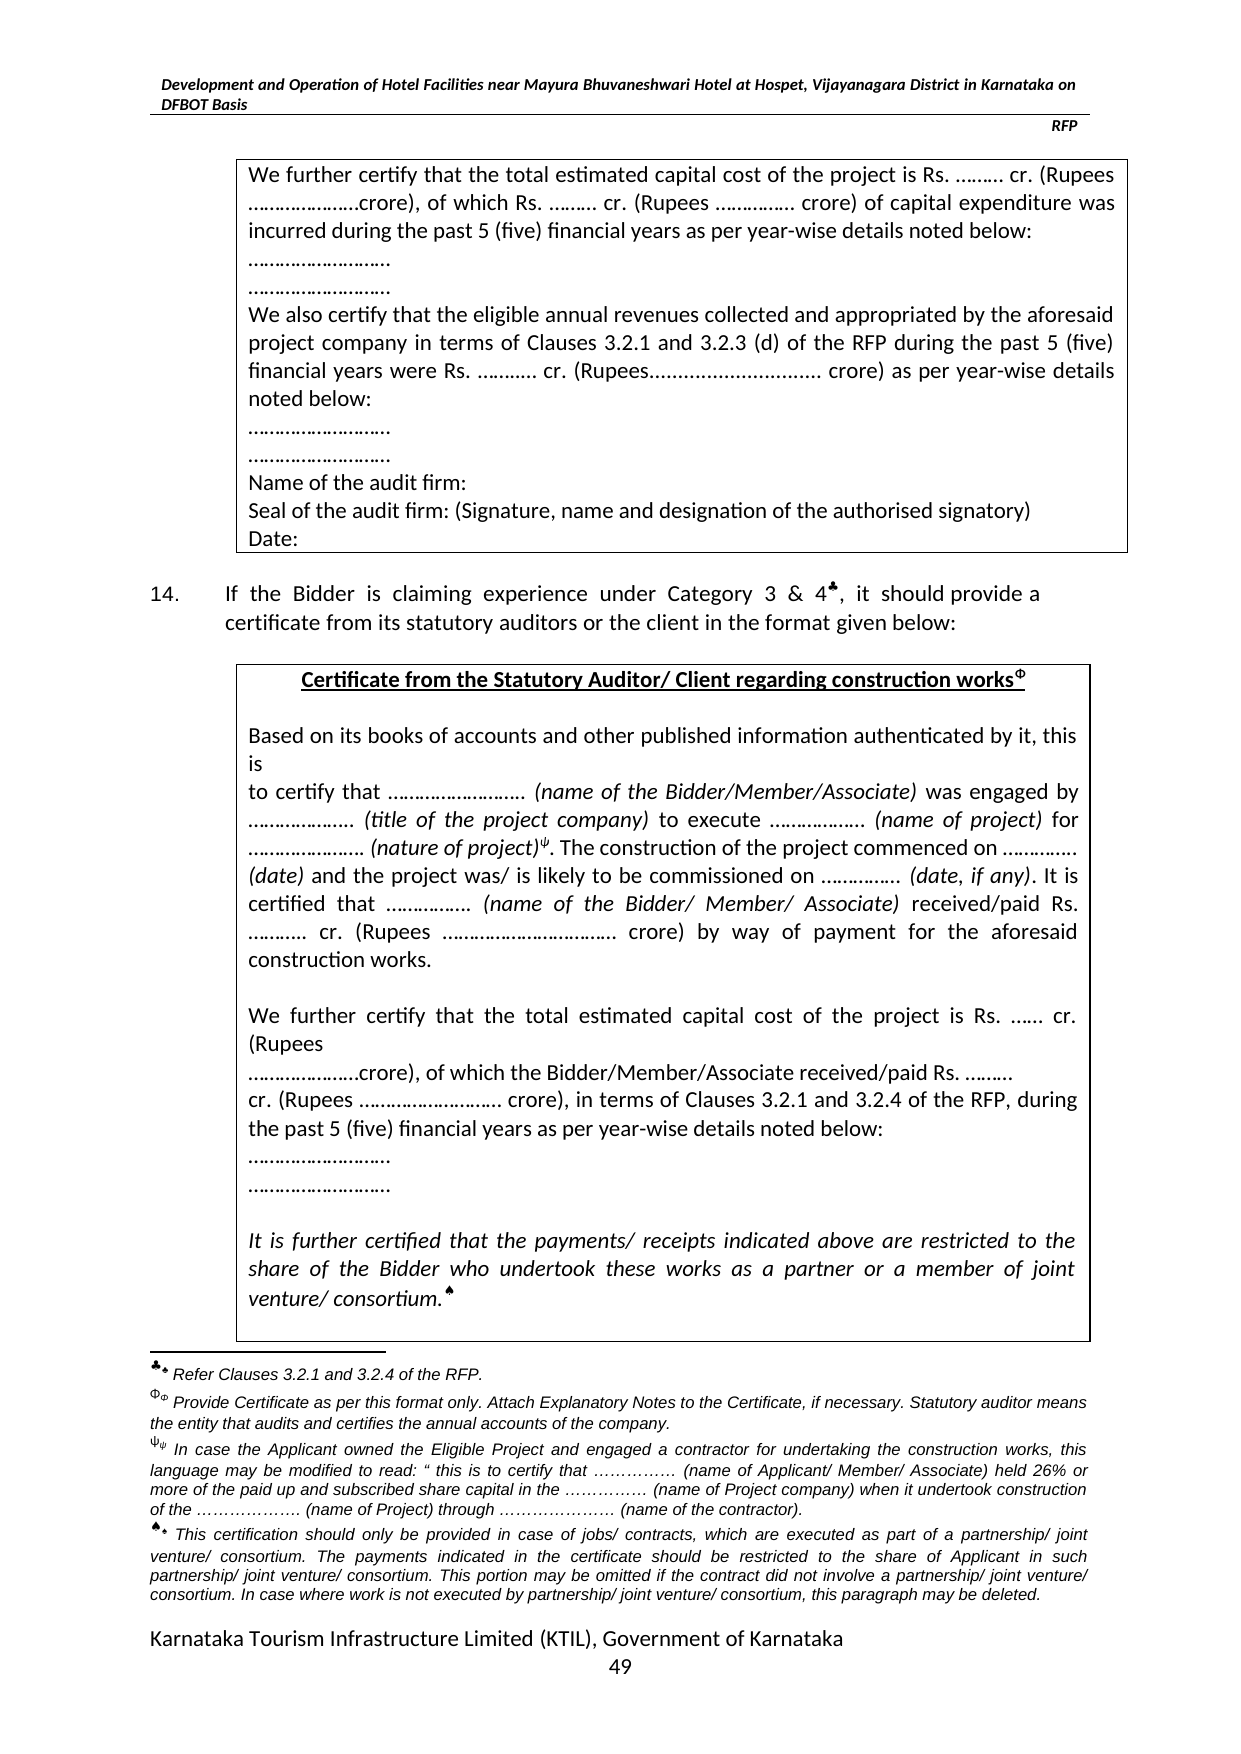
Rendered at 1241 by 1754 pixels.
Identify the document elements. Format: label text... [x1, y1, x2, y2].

text 14. If the Bidder is claiming experience under Category 3 & 4♣, it should provide a certificate from its statutory auditors or the client in the format given below: [150, 577, 1041, 636]
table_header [237, 665, 1089, 1341]
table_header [237, 160, 1127, 552]
